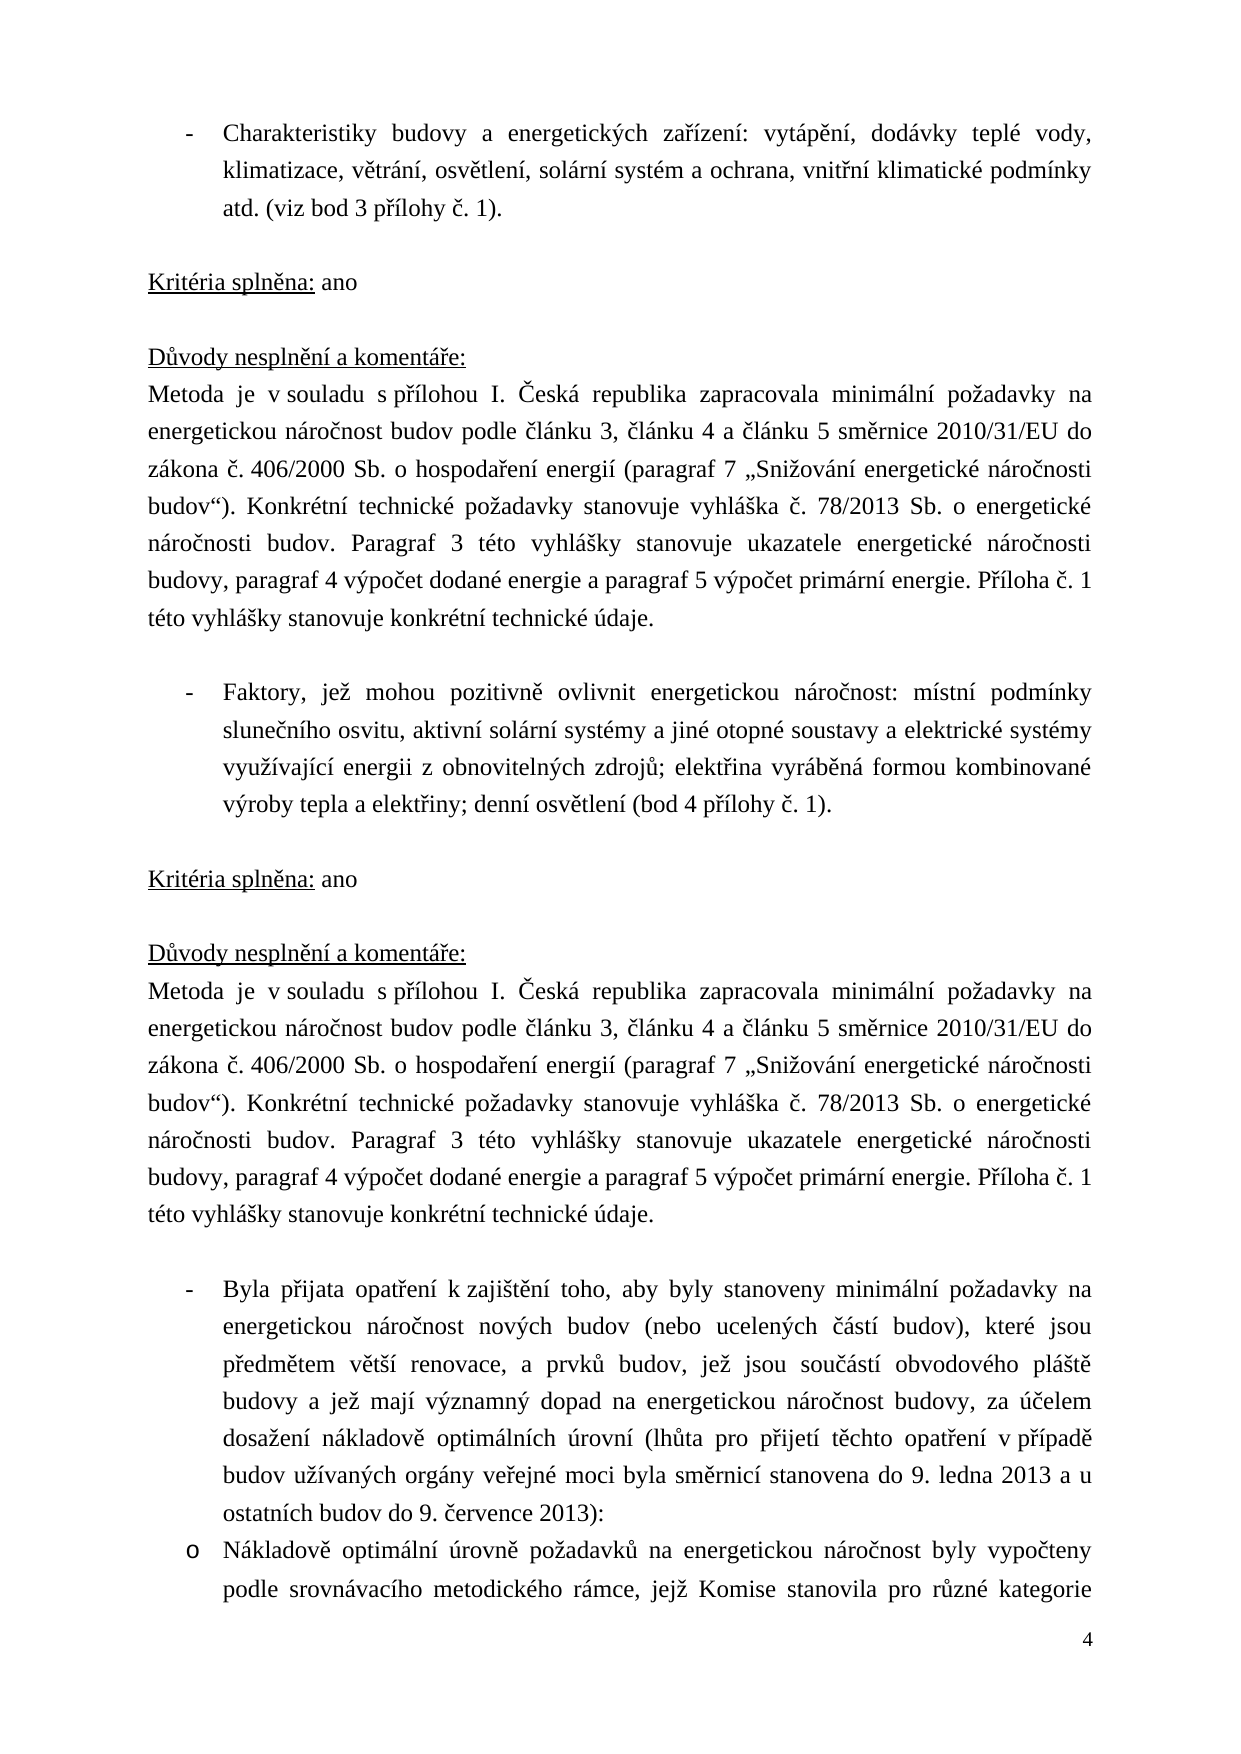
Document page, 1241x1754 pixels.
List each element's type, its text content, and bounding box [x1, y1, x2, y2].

text Důvody nesplnění a komentáře: [148, 342, 1092, 371]
text Kritéria splněna: ano [148, 267, 1092, 296]
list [185, 1535, 1092, 1603]
text Důvody nesplnění a komentáře: [148, 938, 1092, 967]
text Metoda je v souladu s přílohou I. Česká republika zapracovala minimální požadavky na energetickou náročnost budov podle článku 3, článku 4 a článku 5 směrnice 2010/31/EU do zákona č. 406/2000 Sb. o hospodaření energií (paragraf 7 „Snižování energetické náročnosti budov“). Konkrétní technické požadavky stanovuje vyhláška č. 78/2013 Sb. o energetické náročnosti budov. Paragraf 3 této vyhlášky stanovuje ukazatele energetické náročnosti budovy, paragraf 4 výpočet dodané energie a paragraf 5 výpočet primární energie. Příloha č. 1 této vyhlášky stanovuje konkrétní technické údaje. [148, 379, 1092, 632]
list Faktory, jež mohou pozitivně ovlivnit energetickou náročnost: místní podmínky slunečního osvitu, aktivní solární systémy a jiné otopné soustavy a elektrické systémy využívající energii z obnovitelných zdrojů; elektřina vyráběná formou kombinované výroby tepla a elektřiny; denní osvětlení (bod 4 přílohy č. 1). [185, 677, 1092, 818]
text Kritéria splněna: ano [148, 864, 1092, 893]
list Byla přijata opatření k zajištění toho, aby byly stanoveny minimální požadavky na energetickou náročnost nových budov (nebo ucelených částí budov), které jsou předmětem větší renovace, a prvků budov, jež jsou součástí obvodového pláště budovy a jež mají významný dopad na energetickou náročnost budovy, za účelem dosažení nákladově optimálních úrovní (lhůta pro přijetí těchto opatření v případě budov užívaných orgány veřejné moci byla směrnicí stanovena do 9. ledna 2013 a u ostatních budov do 9. července 2013): [185, 1274, 1092, 1527]
list Charakteristiky budovy a energetických zařízení: vytápění, dodávky teplé vody, klimatizace, větrání, osvětlení, solární systém a ochrana, vnitřní klimatické podmínky atd. (viz bod 3 přílohy č. 1). [185, 118, 1092, 221]
text Metoda je v souladu s přílohou I. Česká republika zapracovala minimální požadavky na energetickou náročnost budov podle článku 3, článku 4 a článku 5 směrnice 2010/31/EU do zákona č. 406/2000 Sb. o hospodaření energií (paragraf 7 „Snižování energetické náročnosti budov“). Konkrétní technické požadavky stanovuje vyhláška č. 78/2013 Sb. o energetické náročnosti budov. Paragraf 3 této vyhlášky stanovuje ukazatele energetické náročnosti budovy, paragraf 4 výpočet dodané energie a paragraf 5 výpočet primární energie. Příloha č. 1 této vyhlášky stanovuje konkrétní technické údaje. [148, 976, 1092, 1228]
